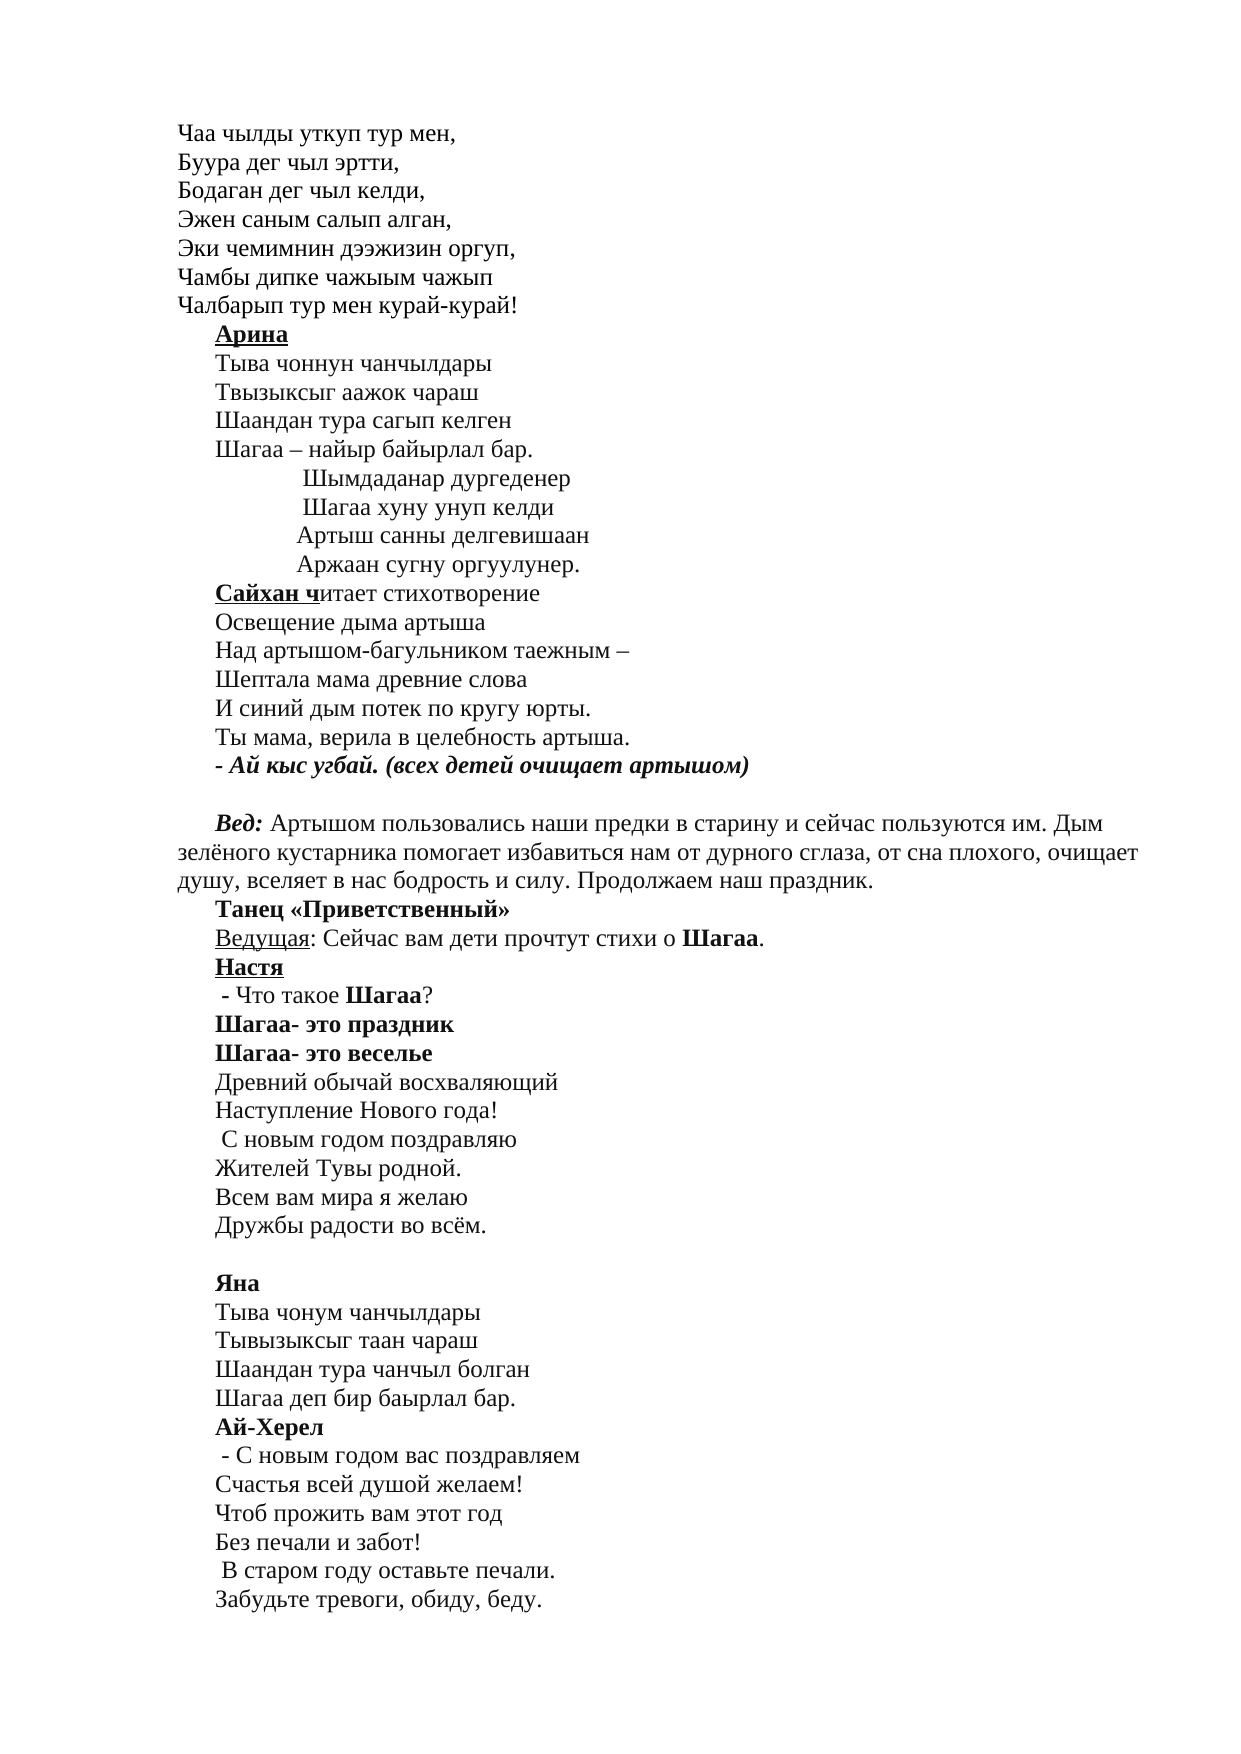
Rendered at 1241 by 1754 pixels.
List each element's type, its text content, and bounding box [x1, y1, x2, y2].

text Шагаа хуну унуп келди [177, 492, 1152, 521]
text Арина [177, 319, 1152, 348]
text Чаа чылды уткуп тур мен, [177, 118, 1152, 147]
text Танец «Приветственный» [177, 894, 1152, 923]
text Шагаа – найыр байырлал бар. [177, 434, 1152, 463]
text Шагаа- это веселье [177, 1038, 1152, 1067]
text Чамбы дипке чажыым чажып [177, 262, 1152, 291]
text Ай-Херел [177, 1412, 1152, 1441]
text Яна [177, 1268, 1152, 1297]
text Древний обычай восхваляющий [177, 1067, 1152, 1096]
text Шымдаданар дургеденер [177, 463, 1152, 492]
text Ты мама, верила в целебность артыша. [177, 722, 1152, 751]
text Наступление Нового года! [177, 1096, 1152, 1124]
text Счастья всей душой желаем! [177, 1469, 1152, 1498]
text Всем вам мира я желаю [177, 1182, 1152, 1211]
text Чалбарып тур мен курай-курай! [177, 291, 1152, 319]
text Шаандан тура сагып келген [177, 406, 1152, 434]
text Тывызыксыг таан чараш [177, 1326, 1152, 1354]
text Эки чемимнин дээжизин оргуп, [177, 233, 1152, 262]
text Тыва чонум чанчылдары [177, 1297, 1152, 1326]
text Шагаа деп бир баырлал бар. [177, 1383, 1152, 1412]
text Буура дег чыл эртти, [177, 147, 1152, 176]
text С новым годом поздравляю [177, 1124, 1152, 1153]
text Твызыксыг аажок чараш [177, 377, 1152, 406]
text Настя [177, 952, 1152, 981]
text Аржаан сугну оргуулунер. [177, 549, 1152, 578]
text Шептала мама древние слова [177, 664, 1152, 693]
text Вед: Артышом пользовались наши предки в старину и сейчас пользуются им. Дым зелёного кустарника помогает избавиться нам от дурного сглаза, от сна плохого, очищает душу, вселяет в нас бодрость и силу. Продолжаем наш праздник. [177, 808, 1152, 894]
text Без печали и забот! [177, 1527, 1152, 1556]
text Артыш санны делгевишаан [177, 521, 1152, 549]
text Сайхан читает стихотворение [177, 578, 1152, 607]
text - С новым годом вас поздравляем [177, 1441, 1152, 1469]
text Над артышом-багульником таежным – [177, 636, 1152, 664]
text В старом году оставьте печали. [177, 1556, 1152, 1584]
text Тыва чоннун чанчылдары [177, 348, 1152, 377]
text Ведущая: Сейчас вам дети прочтут стихи о Шагаа. [177, 923, 1152, 952]
text Эжен саным салып алган, [177, 204, 1152, 233]
text Чтоб прожить вам этот год [177, 1498, 1152, 1527]
text И синий дым потек по кругу юрты. [177, 693, 1152, 722]
text Шагаа- это праздник [177, 1009, 1152, 1038]
text - Ай кыс угбай. (всех детей очищает артышом) [177, 751, 1152, 779]
text Шаандан тура чанчыл болган [177, 1354, 1152, 1383]
text Дружбы радости во всём. [177, 1211, 1152, 1239]
text Забудьте тревоги, обиду, беду. [177, 1584, 1152, 1613]
text - Что такое Шагаа? [177, 981, 1152, 1009]
text Освещение дыма артыша [177, 607, 1152, 636]
text Бодаган дег чыл келди, [177, 176, 1152, 204]
text Жителей Тувы родной. [177, 1153, 1152, 1182]
